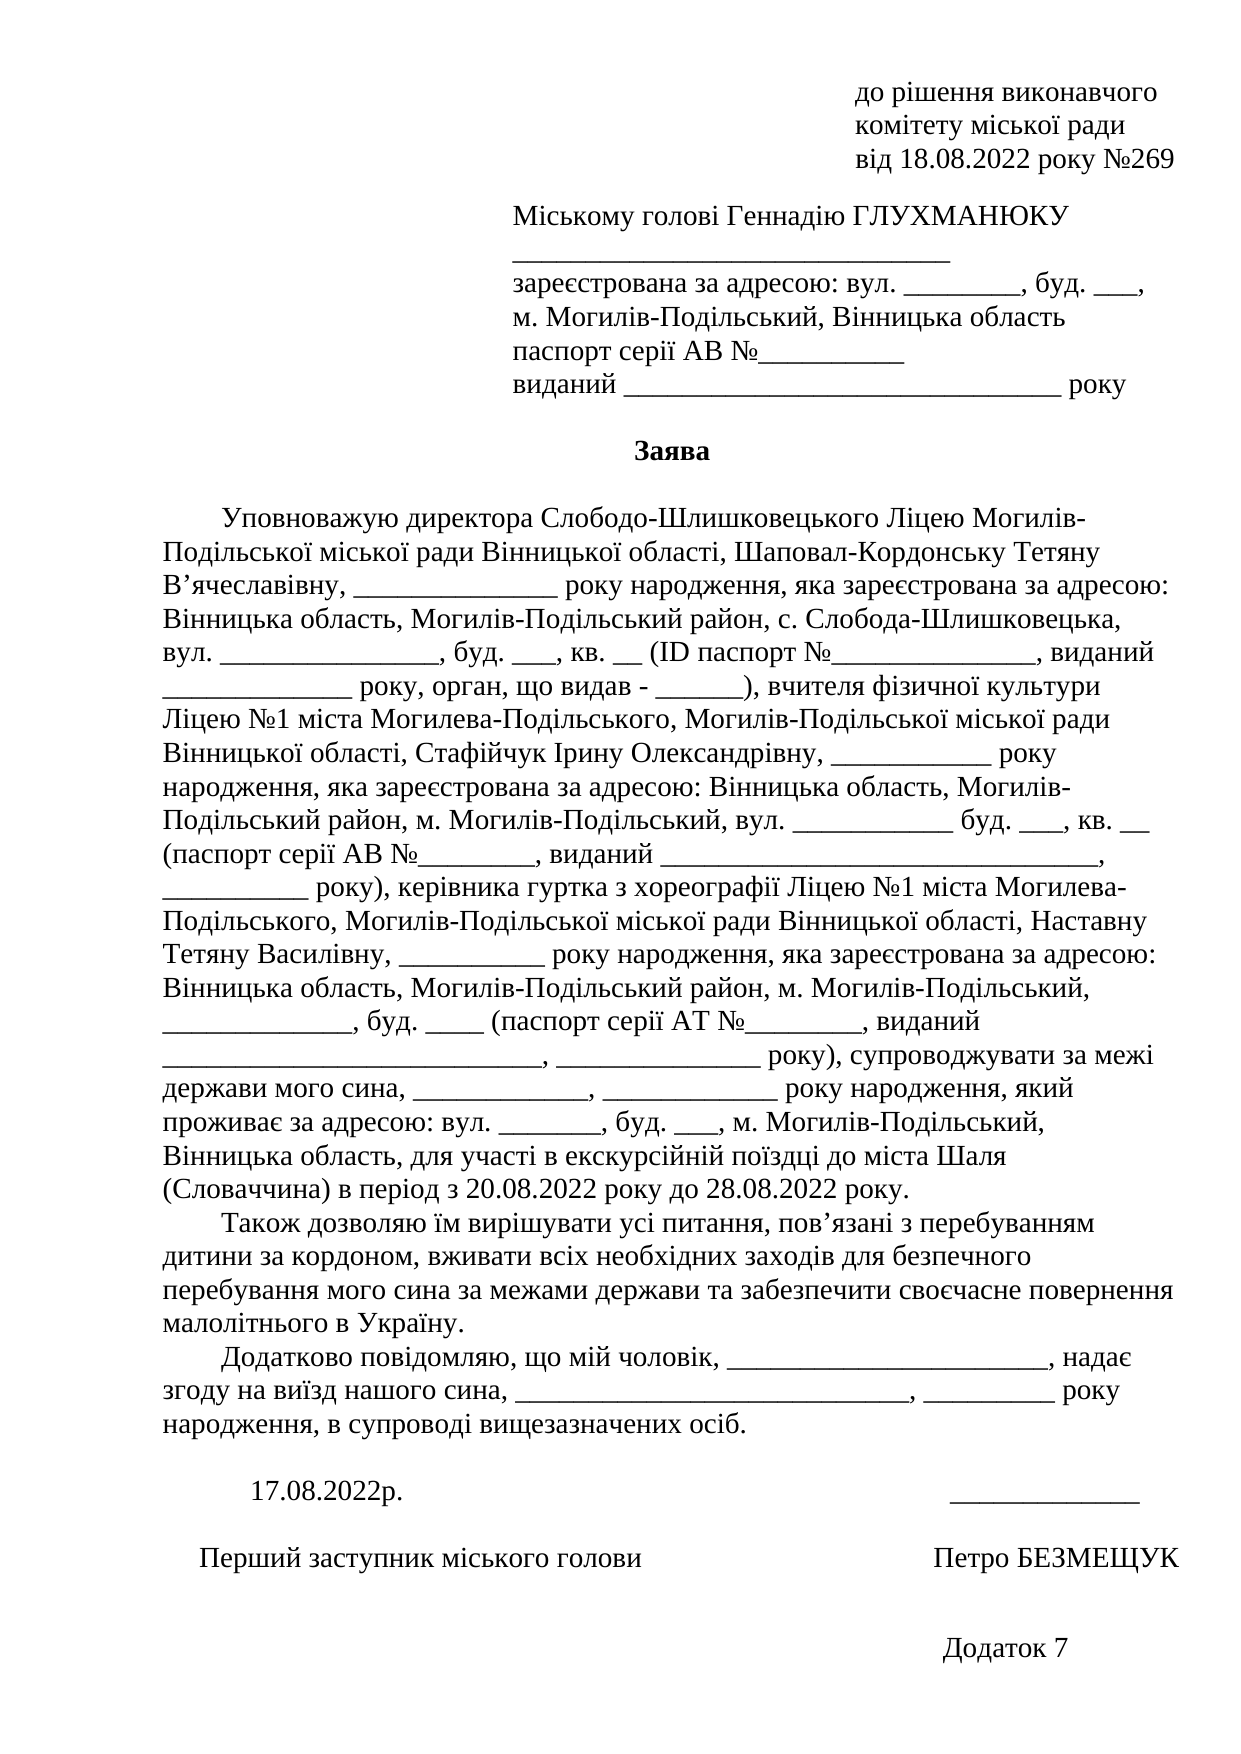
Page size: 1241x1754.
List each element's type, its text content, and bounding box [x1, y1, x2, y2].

text виданий ______________________________ року [162, 366, 1181, 400]
text Також дозволяю їм вирішувати усі питання, пов’язані з перебуванням дитини за кордоном, вживати всіх необхідних заходів для безпечного перебування мого сина за межами держави та забезпечити своєчасне повернення малолітнього в Україну. [162, 1205, 1181, 1339]
text Додатково повідомляю, що мій чоловік, ______________________, надає згоду на виїзд нашого сина, ___________________________, _________ року народження, в супроводі вищезазначених осіб. [162, 1339, 1181, 1439]
text Уповноважую директора Слободо-Шлишковецького Ліцею Могилів-Подільської міської ради Вінницької області, Шаповал-Кордонську Тетяну В’ячеславівну, ______________ року народження, яка зареєстрована за адресою: Вінницька область, Могилів-Подільський район, с. Слобода-Шлишковецька, [162, 500, 1181, 634]
text від 18.08.2022 року №269 [162, 141, 1181, 174]
text паспорт серії АВ №__________ [162, 333, 1181, 366]
text _____________, буд. ____ (паспорт серії АТ №________, виданий __________________________, ______________ року), супроводжувати за межі держави мого сина, ____________, ____________ року народження, який проживає за адресою: вул. _______, буд. ___, м. Могилів-Подільський, Вінницька область, для участі в екскурсійній поїздці до міста Шаля (Словаччина) в період з 20.08.2022 року до 28.08.2022 року. [162, 1003, 1181, 1205]
text зареєстрована за адресою: вул. ________, буд. ___, [162, 266, 1181, 299]
text ______________________________ [162, 232, 1181, 266]
text вул. _______________, буд. ___, кв. __ (ID паспорт №______________, виданий [162, 634, 1181, 668]
text комітету міської ради [133, 107, 1181, 141]
text Перший заступник міського голови Петро БЕЗМЕЩУК [162, 1540, 1181, 1574]
text Заява [162, 433, 1181, 467]
text _____________ року, орган, що видав - ______), вчителя фізичної культури Ліцею №1 міста Могилева-Подільського, Могилів-Подільської міської ради Вінницької області, Стафійчук Ірину Олександрівну, ___________ року народження, яка зареєстрована за адресою: Вінницька область, Могилів-Подільський район, м. Могилів-Подільський, вул. ___________ буд. ___, кв. __ (паспорт серії АВ №________, виданий ______________________________, [162, 668, 1181, 869]
text 17.08.2022р. _____________ [162, 1473, 1181, 1507]
text Додаток 7 [133, 1630, 1181, 1663]
text __________ року), керівника гуртка з хореографії Ліцею №1 міста Могилева-Подільського, Могилів-Подільської міської ради Вінницької області, Наставну Тетяну Василівну, __________ року народження, яка зареєстрована за адресою: Вінницька область, Могилів-Подільський район, м. Могилів-Подільський, [162, 869, 1181, 1003]
text Міському голові Геннадію ГЛУХМАНЮКУ [162, 198, 1181, 232]
text до рішення виконавчого [133, 74, 1181, 107]
text м. Могилів-Подільський, Вінницька область [162, 299, 1181, 333]
